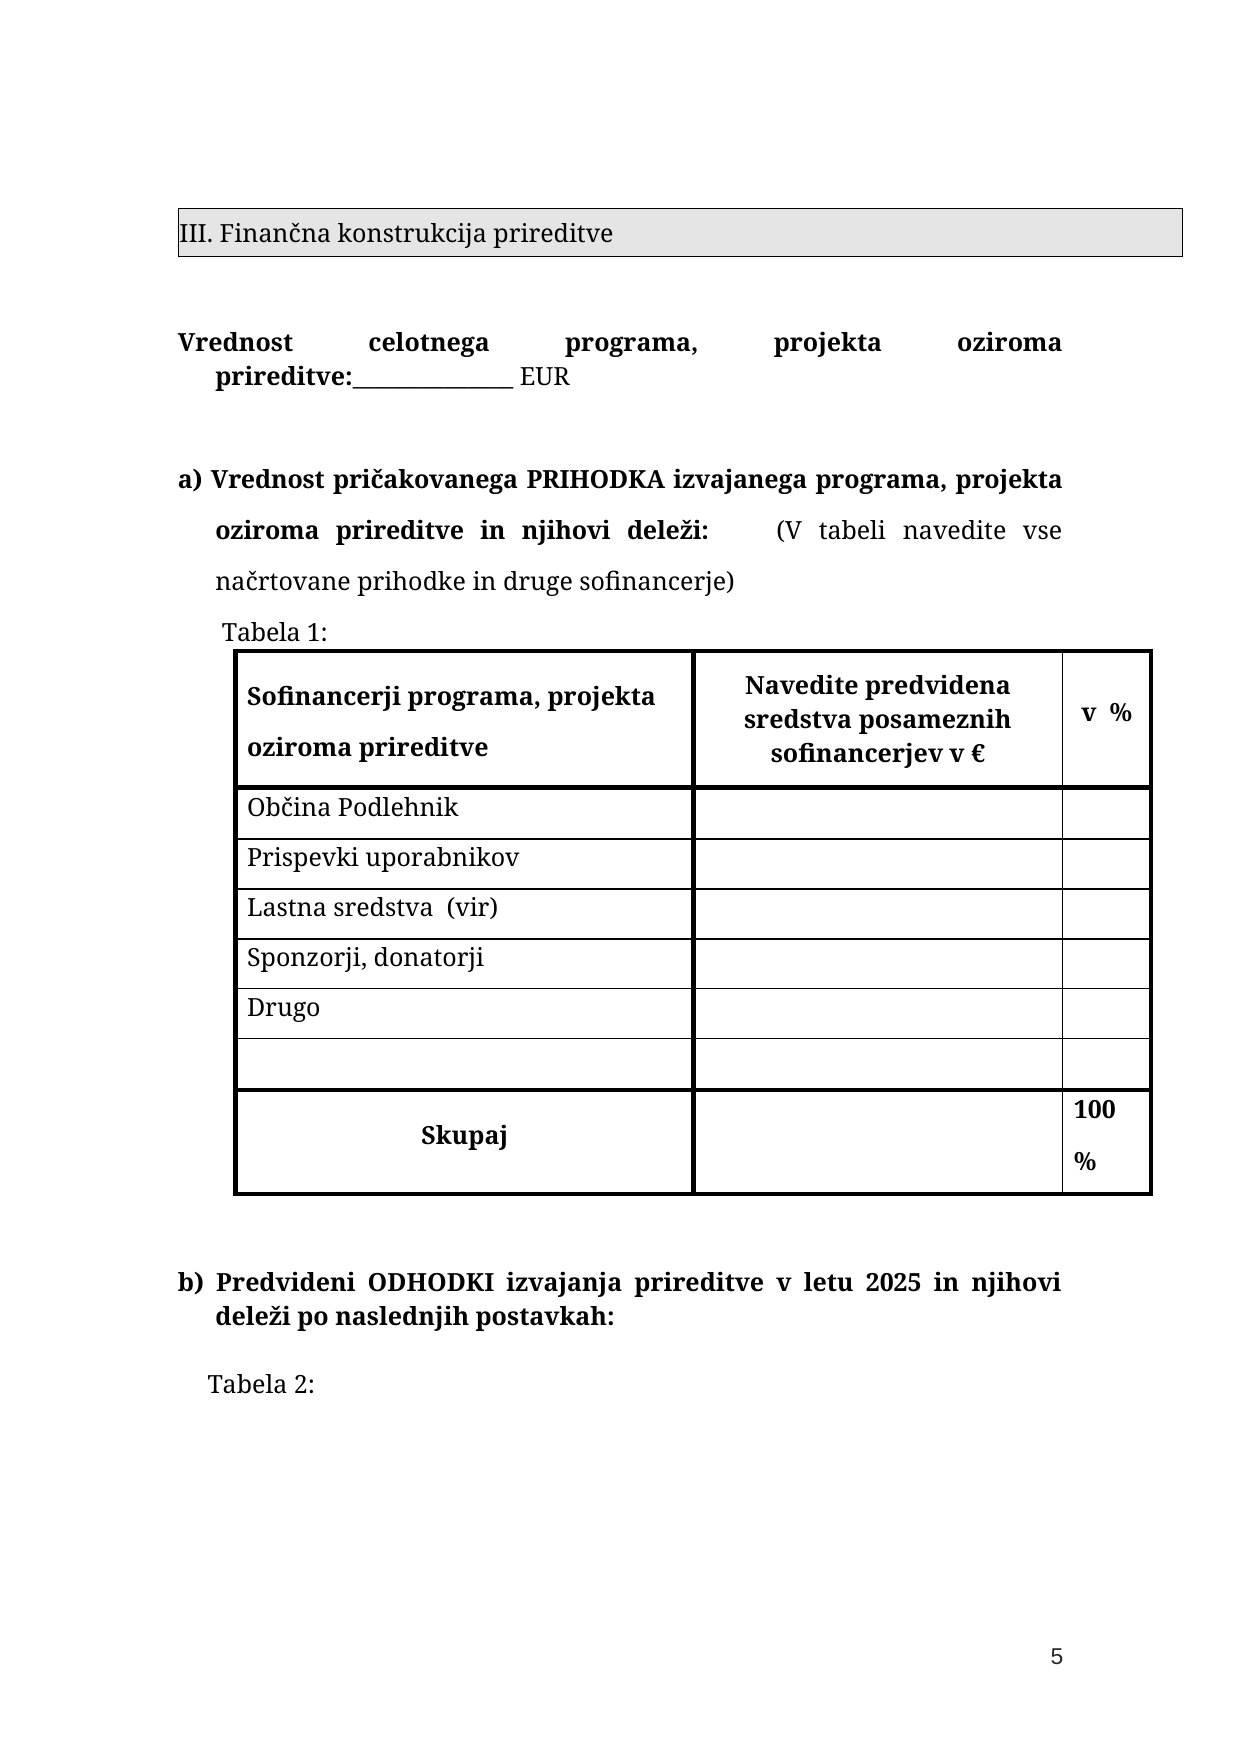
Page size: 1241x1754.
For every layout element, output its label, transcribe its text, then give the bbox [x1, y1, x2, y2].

table_cell Skupaj [238, 1092, 691, 1192]
table_cell [696, 840, 1062, 888]
table_header v % [1063, 653, 1149, 785]
text a) Vrednost pričakovanega PRIHODKA izvajanega programa, projekta oziroma prireditve in njihovi deleži: (V tabeli navedite vse načrtovane prihodke in druge sofinancerje) [178, 461, 1063, 597]
table_header Sofinancerji programa, projekta oziroma prireditve [238, 653, 691, 785]
table_cell [1063, 989, 1149, 1038]
table_cell Drugo [238, 989, 691, 1038]
text Tabela 2: [207, 1367, 1063, 1401]
table_cell [1063, 1039, 1149, 1087]
text b) Predvideni ODHODKI izvajanja prireditve v letu 2025 in njihovi deleži po naslednjih postavkah: [178, 1264, 1063, 1332]
table_cell [1063, 840, 1149, 888]
table_cell [1063, 790, 1149, 838]
table_cell [696, 890, 1062, 938]
text Tabela 1: [178, 614, 1063, 648]
table_cell [696, 790, 1062, 838]
table_cell [1063, 890, 1149, 938]
table_cell [696, 1092, 1062, 1192]
table_cell 100 % [1063, 1092, 1149, 1192]
table_cell Sponzorji, donatorji [238, 940, 691, 988]
table_cell Občina Podlehnik [238, 790, 691, 838]
table_cell Lastna sredstva (vir) [238, 890, 691, 938]
table_cell Prispevki uporabnikov [238, 840, 691, 888]
table_header III. Finančna konstrukcija prireditve [179, 209, 1182, 256]
table_cell [238, 1039, 691, 1087]
table_cell [1063, 940, 1149, 988]
table_cell [696, 1039, 1062, 1087]
table_cell [696, 940, 1062, 988]
table_header Navedite predvidena sredstva posameznih sofinancerjev v € [696, 653, 1062, 785]
text Vrednost celotnega programa, projekta oziroma prireditve:______________ EUR [178, 325, 1063, 393]
table_cell [696, 989, 1062, 1038]
